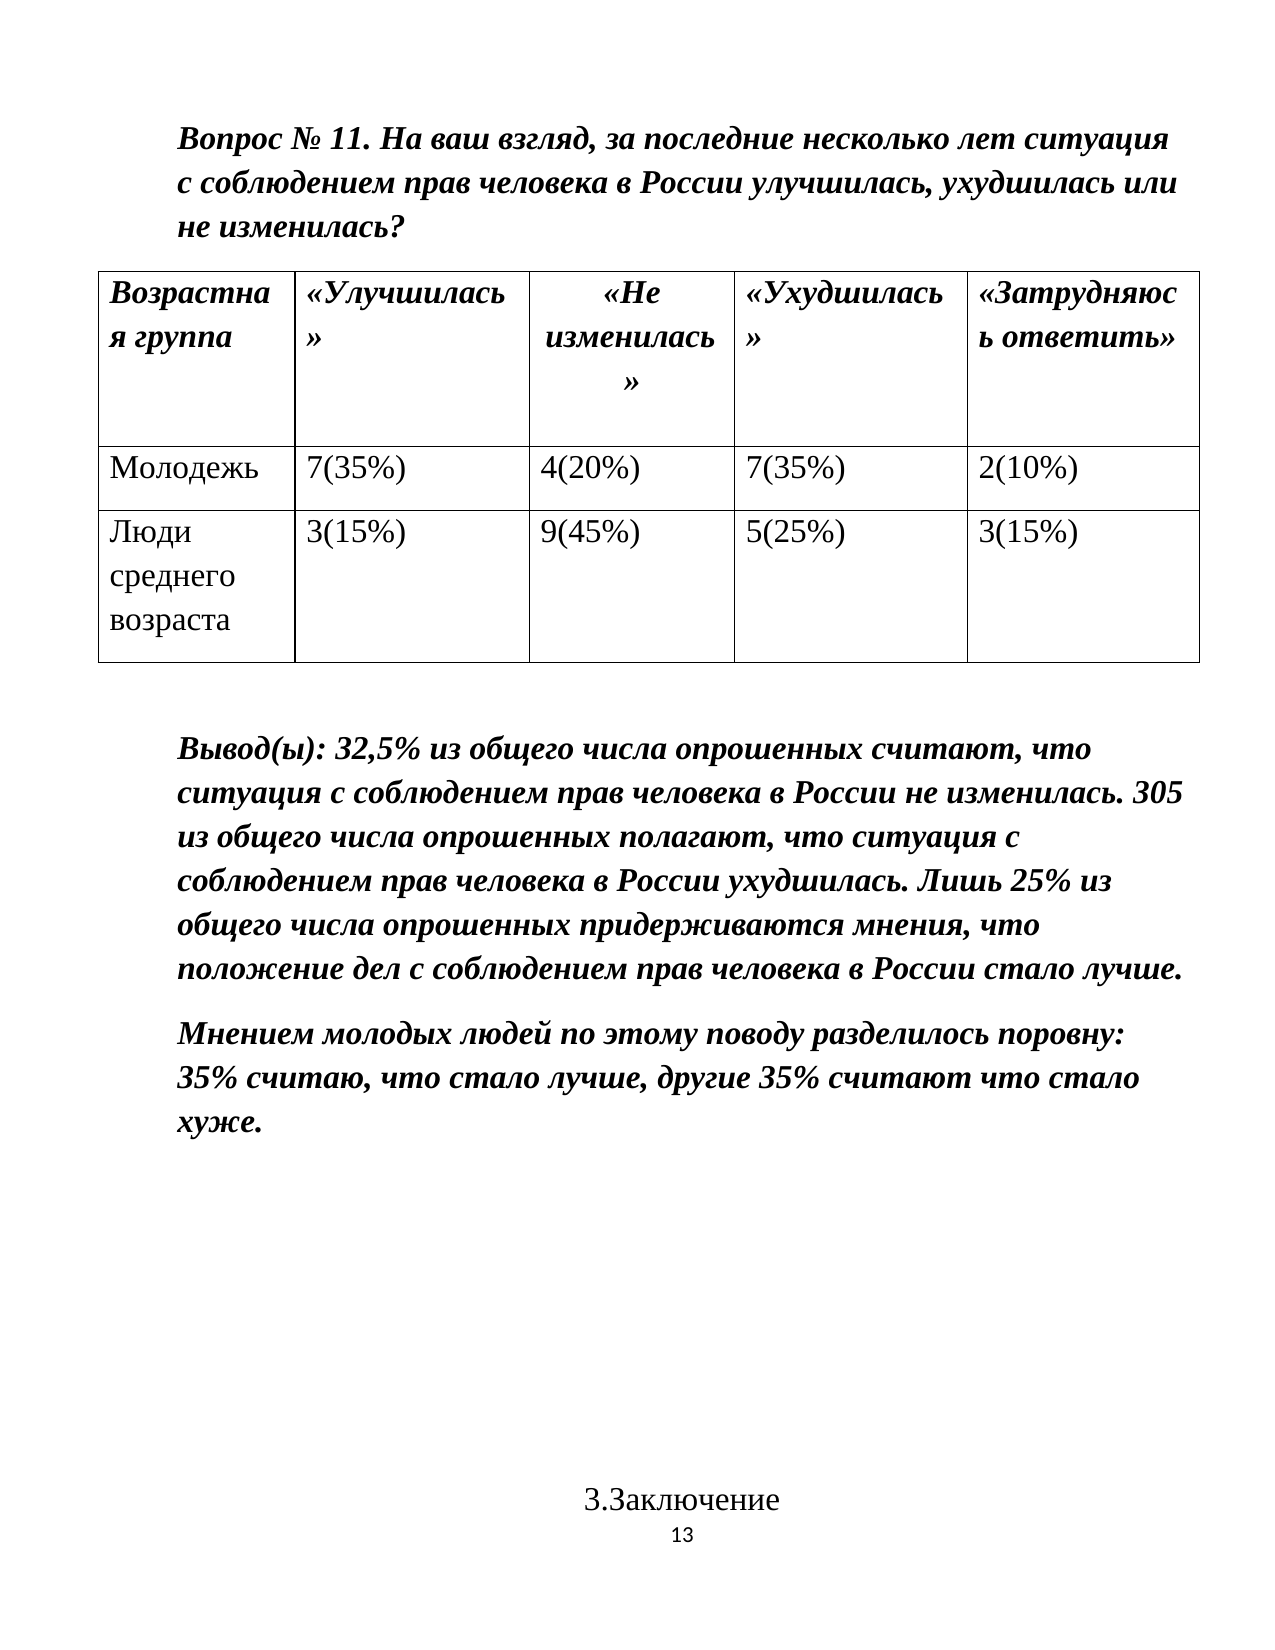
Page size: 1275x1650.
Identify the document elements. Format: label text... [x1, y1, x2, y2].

table_header «Улучшилась» [296, 272, 529, 446]
table_cell 7(35%) [735, 447, 967, 510]
table_cell 2(10%) [968, 447, 1199, 510]
table_cell Люди среднего возраста [99, 511, 294, 662]
text 3.Заключение [177, 1479, 1186, 1517]
table_cell 3(15%) [968, 511, 1199, 662]
text Вопрос № 11. На ваш взгляд, за последние несколько лет ситуация с соблюдением прав человека в России улучшилась, ухудшилась или не изменилась? [177, 118, 1186, 244]
table_header «Не изменилась» [530, 272, 734, 446]
table_cell Молодежь [99, 447, 294, 510]
text Вывод(ы): 32,5% из общего числа опрошенных считают, что ситуация с соблюдением прав человека в России не изменилась. 305 из общего числа опрошенных полагают, что ситуация с соблюдением прав человека в России ухудшилась. Лишь 25% из общего числа опрошенных придерживаются мнения, что положение дел с соблюдением прав человека в России стало лучше. [177, 728, 1186, 987]
table_header «Ухудшилась» [735, 272, 967, 446]
table_cell 5(25%) [735, 511, 967, 662]
table_cell 9(45%) [530, 511, 734, 662]
table_cell 7(35%) [296, 447, 529, 510]
table_cell 4(20%) [530, 447, 734, 510]
table_cell 3(15%) [296, 511, 529, 662]
table_header Возрастная группа [99, 272, 294, 446]
text Мнением молодых людей по этому поводу разделилось поровну: 35% считаю, что стало лучше, другие 35% считают что стало хуже. [177, 1013, 1186, 1140]
table_header «Затрудняюсь ответить» [968, 272, 1199, 446]
